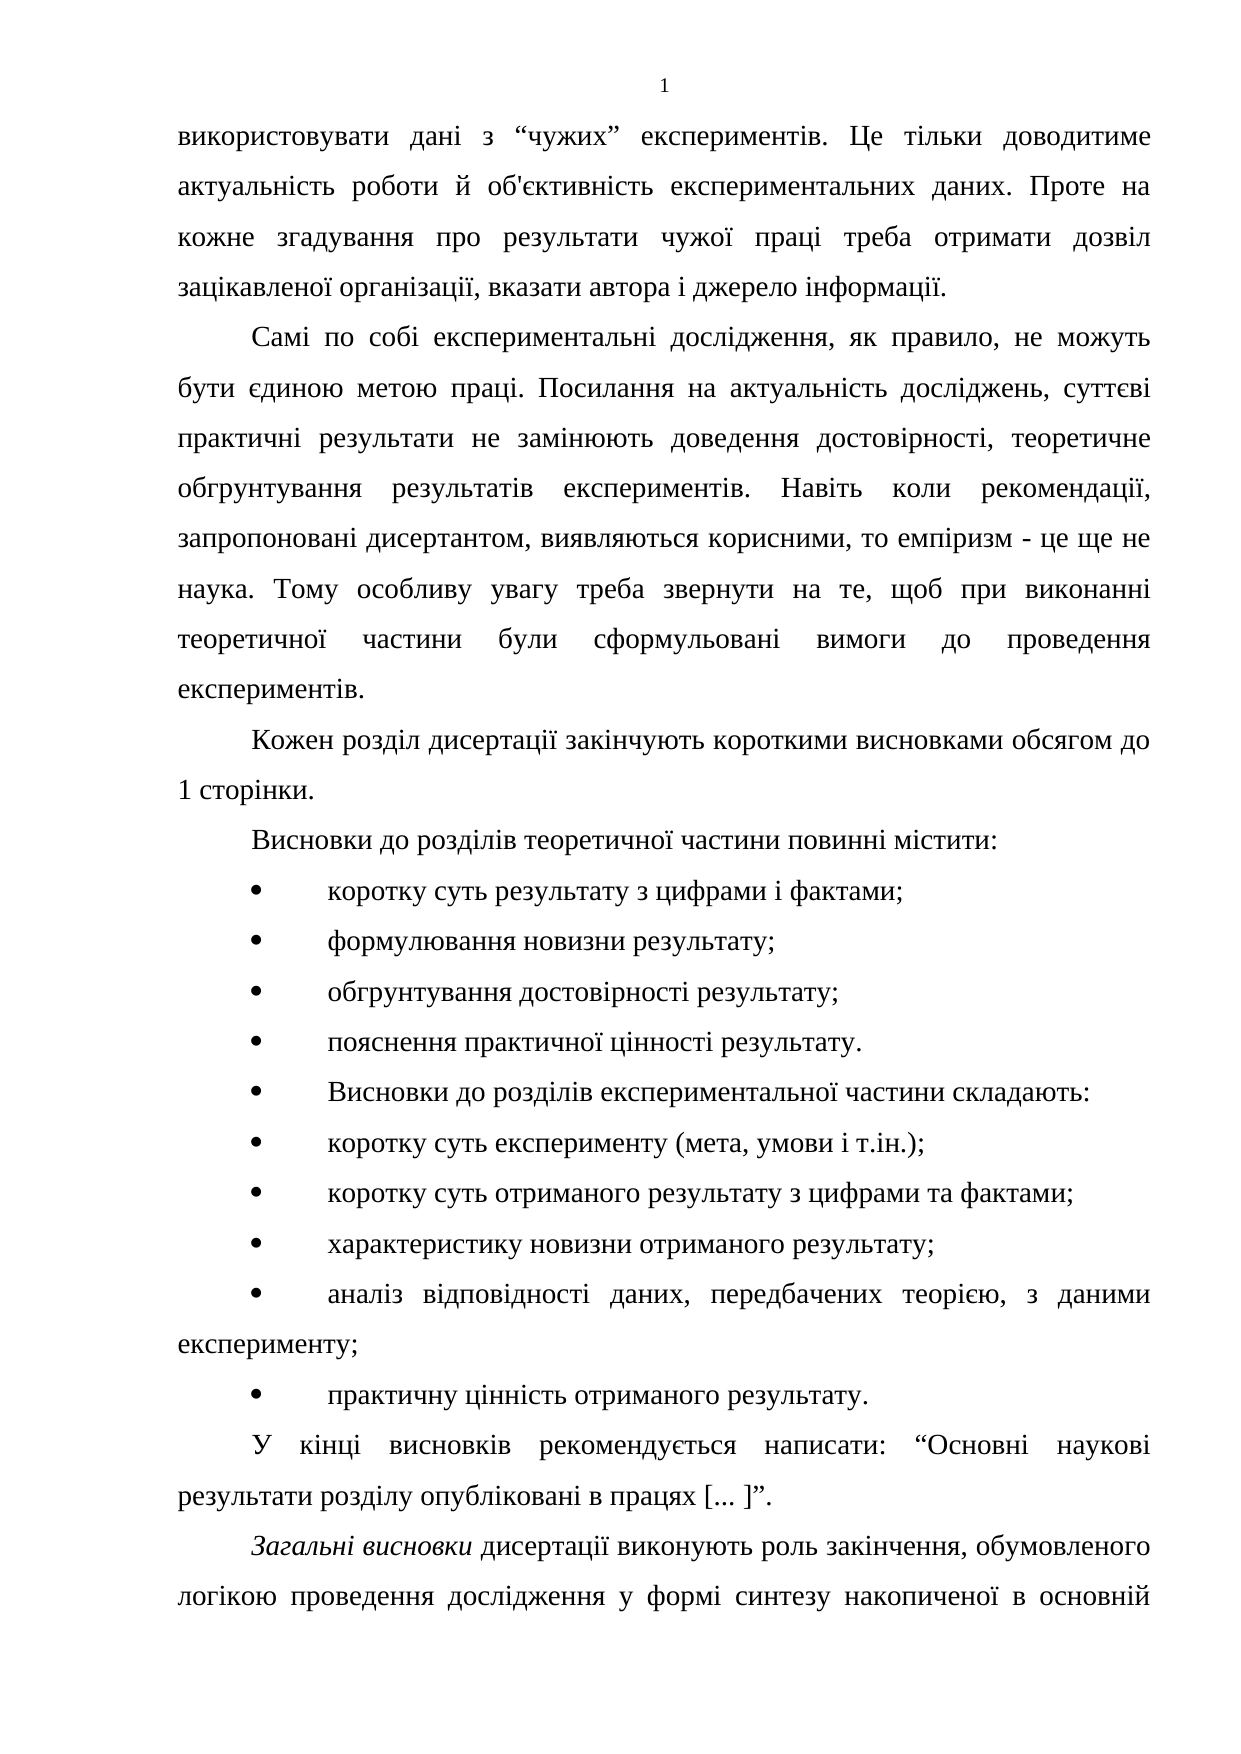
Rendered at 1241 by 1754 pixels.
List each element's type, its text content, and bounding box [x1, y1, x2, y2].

list коротку суть результату з цифрами і фактами; [177, 873, 1152, 906]
list формулювання новизни результату; [177, 923, 1152, 957]
text Кожен розділ дисертації закінчують короткими висновками обсягом до 1 сторінки. [177, 722, 1152, 806]
list У кінці висновків рекомендується написати: “Основні наукові результати розділу опубліковані в працях [... ]”. [177, 1427, 1152, 1511]
list характеристику новизни отриманого результату; [177, 1226, 1152, 1259]
list Висновки до розділів експериментальної частини складають: [177, 1074, 1152, 1108]
list практичну цінність отриманого результату. [177, 1377, 1152, 1411]
list аналіз відповідності даних, передбачених теорією, з даними експерименту; [177, 1276, 1152, 1360]
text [177, 118, 1152, 303]
list обгрунтування достовірності результату; [177, 974, 1152, 1007]
list пояснення практичної цінності результату. [177, 1024, 1152, 1058]
text Самі по собі експериментальні дослідження, як правило, не можуть бути єдиною метою праці. Посилання на актуальність досліджень, суттєві практичні результати не замінюють доведення достовірності, теоретичне обгрунтування результатів експериментів. Навіть коли рекомендації, запропоновані дисертантом, виявляються корисними, то емпіризм - це ще не наука. Тому особливу увагу треба звернути на те, щоб при виконанні теоретичної частини були сформульовані вимоги до проведення експериментів. [177, 319, 1152, 705]
list коротку суть експерименту (мета, умови і т.ін.); [177, 1125, 1152, 1158]
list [177, 1528, 1152, 1612]
text Висновки до розділів теоретичної частини повинні містити: [177, 822, 1152, 856]
list коротку суть отриманого результату з цифрами та фактами; [177, 1175, 1152, 1209]
